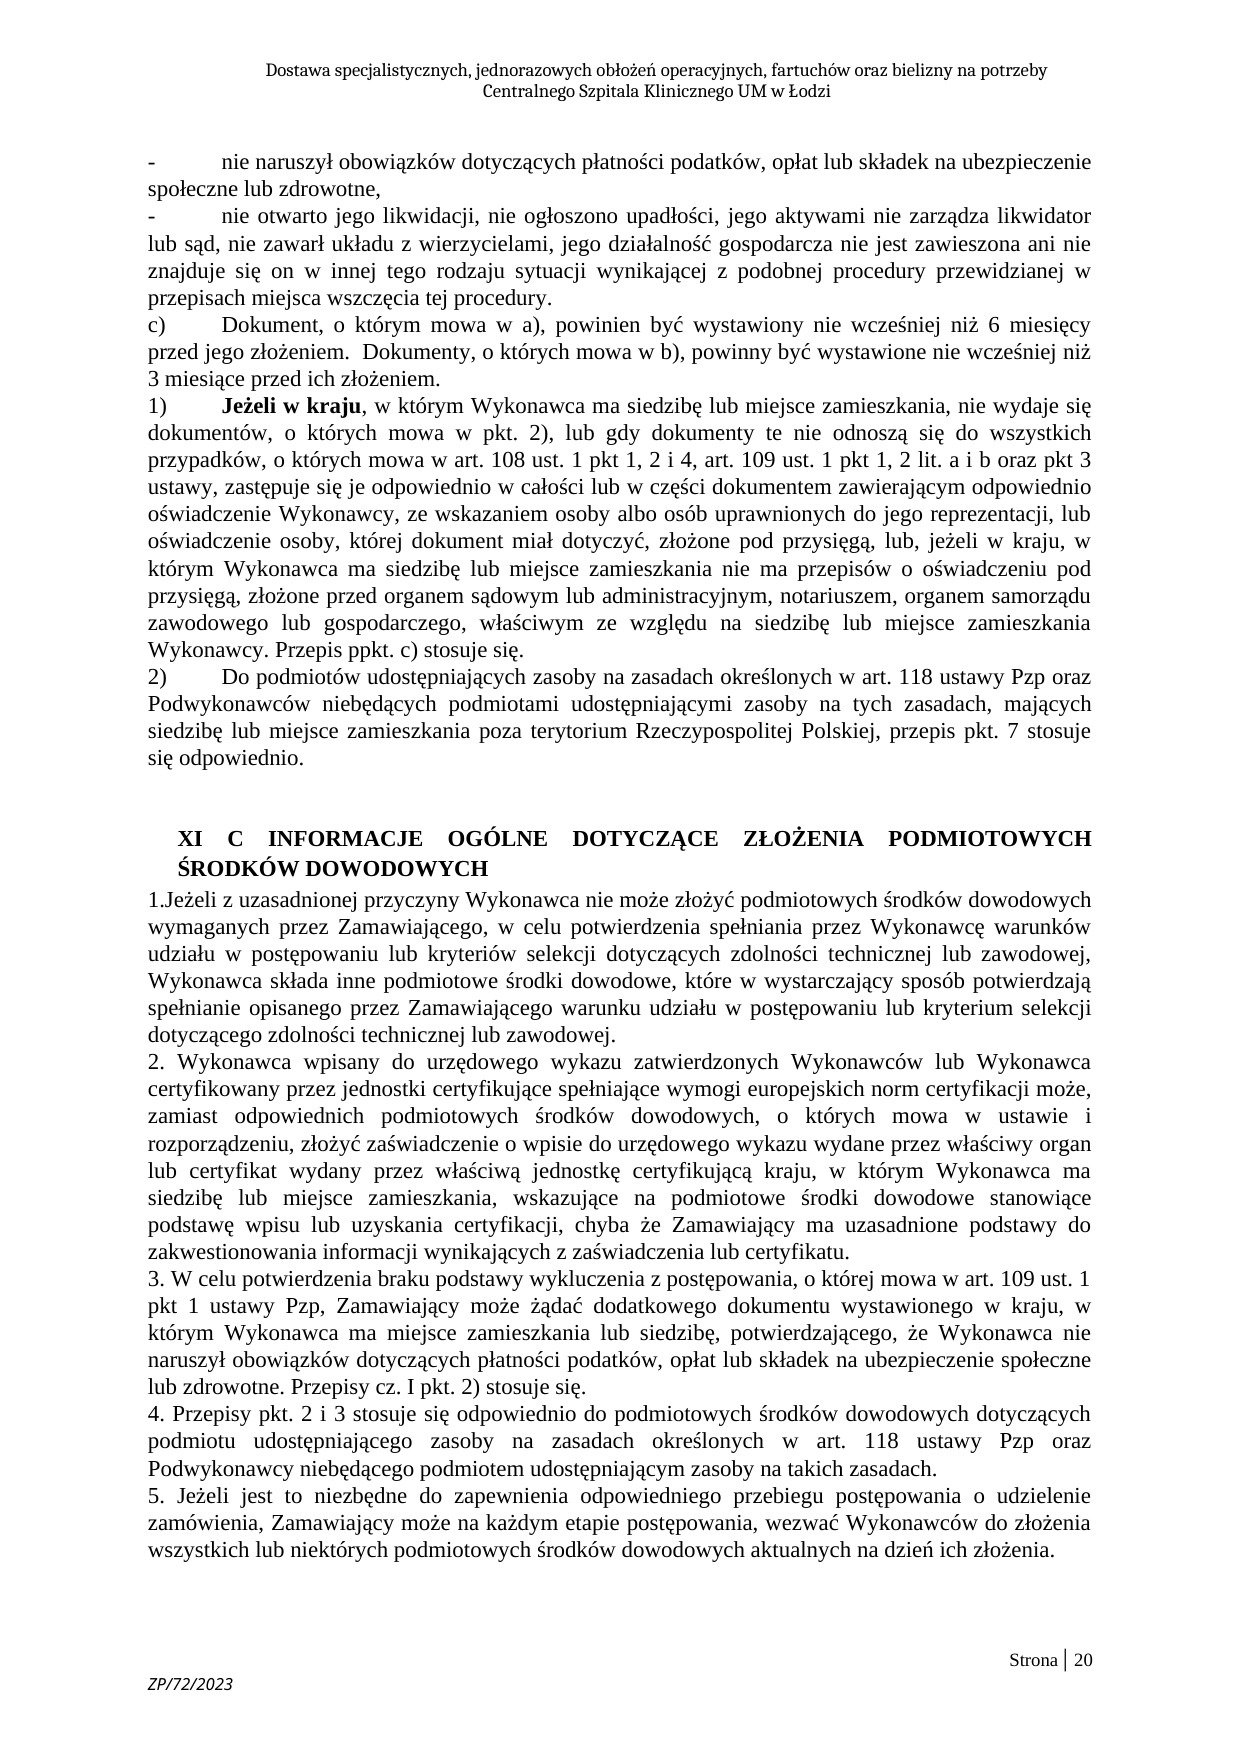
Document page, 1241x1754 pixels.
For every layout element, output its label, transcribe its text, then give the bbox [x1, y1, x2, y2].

text 3. W celu potwierdzenia braku podstawy wykluczenia z postępowania, o której mowa w art. 109 ust. 1 pkt 1 ustawy Pzp, Zamawiający może żądać dodatkowego dokumentu wystawionego w kraju, w którym Wykonawca ma miejsce zamieszkania lub siedzibę, potwierdzającego, że Wykonawca nie naruszył obowiązków dotyczących płatności podatków, opłat lub składek na ubezpieczenie społeczne lub zdrowotne. Przepisy cz. I pkt. 2) stosuje się. [148, 1264, 1093, 1400]
text - nie naruszył obowiązków dotyczących płatności podatków, opłat lub składek na ubezpieczenie społeczne lub zdrowotne, [148, 148, 1093, 202]
text 1) Jeżeli w kraju, w którym Wykonawca ma siedzibę lub miejsce zamieszkania, nie wydaje się dokumentów, o których mowa w pkt. 2), lub gdy dokumenty te nie odnoszą się do wszystkich przypadków, o których mowa w art. 108 ust. 1 pkt 1, 2 i 4, art. 109 ust. 1 pkt 1, 2 lit. a i b oraz pkt 3 ustawy, zastępuje się je odpowiednio w całości lub w części dokumentem zawierającym odpowiednio oświadczenie Wykonawcy, ze wskazaniem osoby albo osób uprawnionych do jego reprezentacji, lub oświadczenie osoby, której dokument miał dotyczyć, złożone pod przysięgą, lub, jeżeli w kraju, w którym Wykonawca ma siedzibę lub miejsce zamieszkania nie ma przepisów o oświadczeniu pod przysięgą, złożone przed organem sądowym lub administracyjnym, notariuszem, organem samorządu zawodowego lub gospodarczego, właściwym ze względu na siedzibę lub miejsce zamieszkania Wykonawcy. Przepis ppkt. c) stosuje się. [148, 391, 1093, 662]
text c) Dokument, o którym mowa w a), powinien być wystawiony nie wcześniej niż 6 miesięcy przed jego złożeniem. Dokumenty, o których mowa w b), powinny być wystawione nie wcześniej niż 3 miesiące przed ich złożeniem. [148, 310, 1093, 391]
text 2) Do podmiotów udostępniających zasoby na zasadach określonych w art. 118 ustawy Pzp oraz Podwykonawców niebędących podmiotami udostępniającymi zasoby na tych zasadach, mających siedzibę lub miejsce zamieszkania poza terytorium Rzeczypospolitej Polskiej, przepis pkt. 7 stosuje się odpowiednio. [148, 662, 1093, 771]
text - nie otwarto jego likwidacji, nie ogłoszono upadłości, jego aktywami nie zarządza likwidator lub sąd, nie zawarł układu z wierzycielami, jego działalność gospodarcza nie jest zawieszona ani nie znajduje się on w innej tego rodzaju sytuacji wynikającej z podobnej procedury przewidzianej w przepisach miejsca wszczęcia tej procedury. [148, 202, 1093, 310]
text 1.Jeżeli z uzasadnionej przyczyny Wykonawca nie może złożyć podmiotowych środków dowodowych wymaganych przez Zamawiającego, w celu potwierdzenia spełniania przez Wykonawcę warunków udziału w postępowaniu lub kryteriów selekcji dotyczących zdolności technicznej lub zawodowej, Wykonawca składa inne podmiotowe środki dowodowe, które w wystarczający sposób potwierdzają spełnianie opisanego przez Zamawiającego warunku udziału w postępowaniu lub kryterium selekcji dotyczącego zdolności technicznej lub zawodowej. [148, 885, 1093, 1048]
text XI C INFORMACJE OGÓLNE DOTYCZĄCE ZŁOŻENIA PODMIOTOWYCH ŚRODKÓW DOWODOWYCH [177, 825, 1093, 881]
text 4. Przepisy pkt. 2 i 3 stosuje się odpowiednio do podmiotowych środków dowodowych dotyczących podmiotu udostępniającego zasoby na zasadach określonych w art. 118 ustawy Pzp oraz Podwykonawcy niebędącego podmiotem udostępniającym zasoby na takich zasadach. [148, 1400, 1093, 1481]
text 2. Wykonawca wpisany do urzędowego wykazu zatwierdzonych Wykonawców lub Wykonawca certyfikowany przez jednostki certyfikujące spełniające wymogi europejskich norm certyfikacji może, zamiast odpowiednich podmiotowych środków dowodowych, o których mowa w ustawie i rozporządzeniu, złożyć zaświadczenie o wpisie do urzędowego wykazu wydane przez właściwy organ lub certyfikat wydany przez właściwą jednostkę certyfikującą kraju, w którym Wykonawca ma siedzibę lub miejsce zamieszkania, wskazujące na podmiotowe środki dowodowe stanowiące podstawę wpisu lub uzyskania certyfikacji, chyba że Zamawiający ma uzasadnione podstawy do zakwestionowania informacji wynikających z zaświadczenia lub certyfikatu. [148, 1048, 1093, 1264]
text 5. Jeżeli jest to niezbędne do zapewnienia odpowiedniego przebiegu postępowania o udzielenie zamówienia, Zamawiający może na każdym etapie postępowania, wezwać Wykonawców do złożenia wszystkich lub niektórych podmiotowych środków dowodowych aktualnych na dzień ich złożenia. [148, 1481, 1093, 1562]
